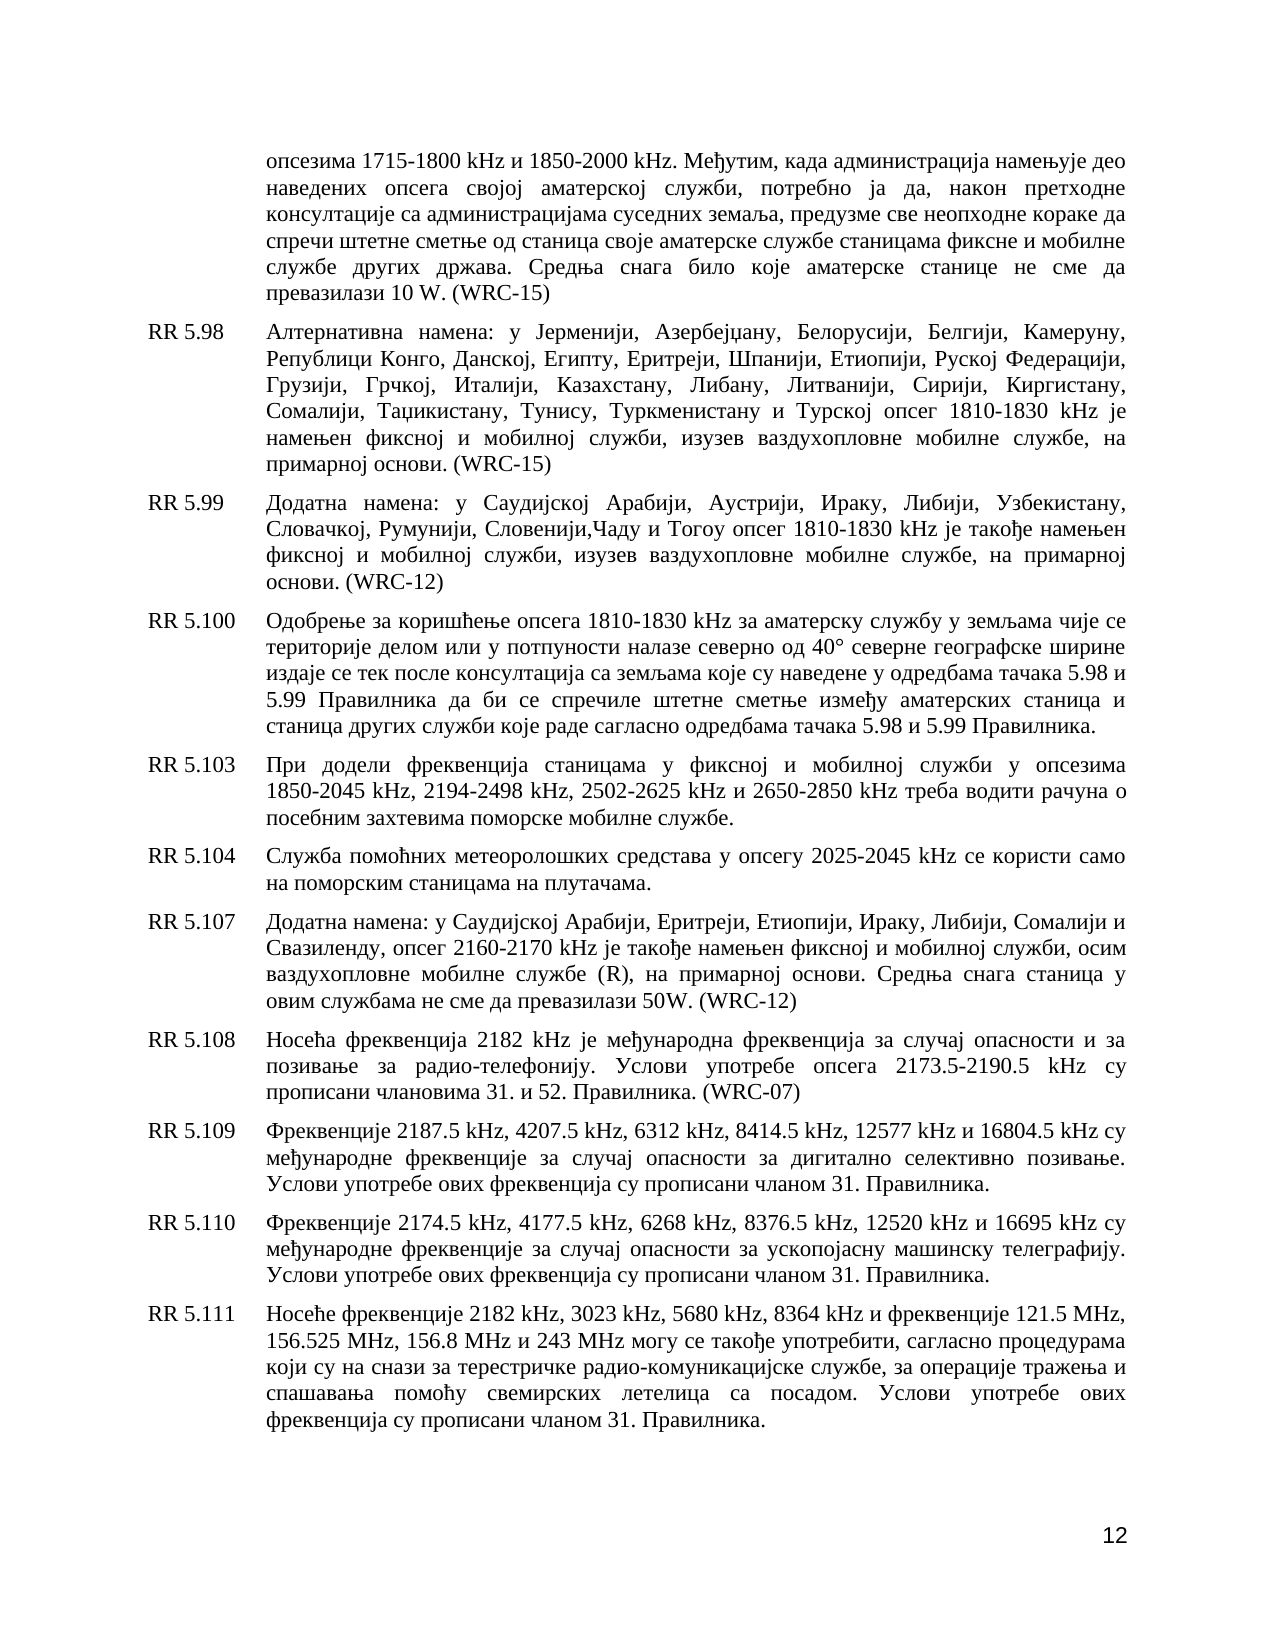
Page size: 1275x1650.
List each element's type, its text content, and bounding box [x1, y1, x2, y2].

list RR 5.110 Фреквенције 2174.5 kHz, 4177.5 kHz, 6268 kHz, 8376.5 kHz, 12520 kHz и 16695 kHz су међународне фреквенције за случај опасности за ускопојасну машинску телеграфију. Услови употребе ових фреквенција су прописани члaном 31. Правилника. [148, 1209, 1127, 1288]
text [148, 148, 1127, 306]
text RR 5.107 Додатна намена: у Саудијској Арабији, Еритреји, Етиопији, Ираку, Либији, Сомалији и Свазиленду, опсег 2160-2170 kHz је такође намењен фиксној и мобилној служби, осим ваздухопловне мобилне службе (R), на примарној основи. Средња снага станица у овим службама не сме да превазилази 50W. (WRC-12) [148, 908, 1127, 1013]
list RR 5.109 Фреквенције 2187.5 kHz, 4207.5 kHz, 6312 kHz, 8414.5 kHz, 12577 kHz и 16804.5 kHz су међународне фреквенције за случај опасности за дигитално селективно позивање. Услови употребе ових фреквенција су прописани чланом 31. Правилника. [148, 1117, 1127, 1196]
list RR 5.111 Носеће фреквенције 2182 kHz, 3023 kHz, 5680 kHz, 8364 kHz и фреквенције 121.5 МHz, 156.525 MHz, 156.8 МHz и 243 МHz могу се такође употребити, сагласно процедурама који су на снази за терестричке радио-комуникацијске службе, за операције тражења и спашавања помоћу свемирских летелица са посадом. Услови употребе ових фреквенција су прописани чланом 31. Правилника. [148, 1300, 1127, 1432]
text RR 5.98 Алтернативна намена: у Јерменији, Азербејџану, Белорусији, Белгији, Камеруну, Републици Конго, Данској, Египту, Еритреји, Шпанији, Етиопији, Руској Федерацији, Грузији, Грчкој, Италији, Казахстану, Либану, Литванији, Сирији, Киргистану, Сомалији, Таџикистану, Тунису, Туркменистану и Турској опсег 1810-1830 kHz је намењен фиксној и мобилној служби, изузев ваздухопловне мобилне службе, на примарној основи. (WRC-15) [148, 318, 1127, 476]
list RR 5.108 Носећа фреквенција 2182 kHz је међународна фреквенција за случај опасности и за позивање за радио-телефонију. Услови употребе опсега 2173.5-2190.5 kHz су прописани члановима 31. и 52. Правилника. (WRC-07) [148, 1026, 1127, 1105]
list RR 5.100 Одобрење за коришћење опсега 1810-1830 kHz за аматерску службу у земљама чије се територије делом или у потпуности налазе северно од 40° северне географске ширине издаје се тек после консултација са земљама које су наведене у одредбaма тачака 5.98 и 5.99 Правилника да би се спречиле штетне сметње између аматерских станица и станица других служби које раде сагласно одредбама тачака 5.98 и 5.99 Правилника. [148, 607, 1127, 738]
list RR 5.104 Служба помоћних метеоролошких средстава у опсегу 2025-2045 kHz се користи само на поморским станицама на плутачама. [148, 843, 1127, 895]
list RR 5.103 При додели фреквенција станицама у фиксној и мобилној служби у опсезима 1850-2045 kHz, 2194-2498 kHz, 2502-2625 kHz и 2650-2850 kHz треба водити рачуна о посебним захтевима поморске мобилне службе. [148, 751, 1127, 830]
list RR 5.99 Додатна намена: у Саудијској Арабији, Аустрији, Ираку, Либији, Узбекистану, Словачкој, Румунији, Словенији,Чаду и Тогоу опсег 1810-1830 kHz је такође намењен фиксној и мобилној служби, изузев ваздухопловне мобилне службе, на примарној основи. (WRC-12) [148, 489, 1127, 594]
